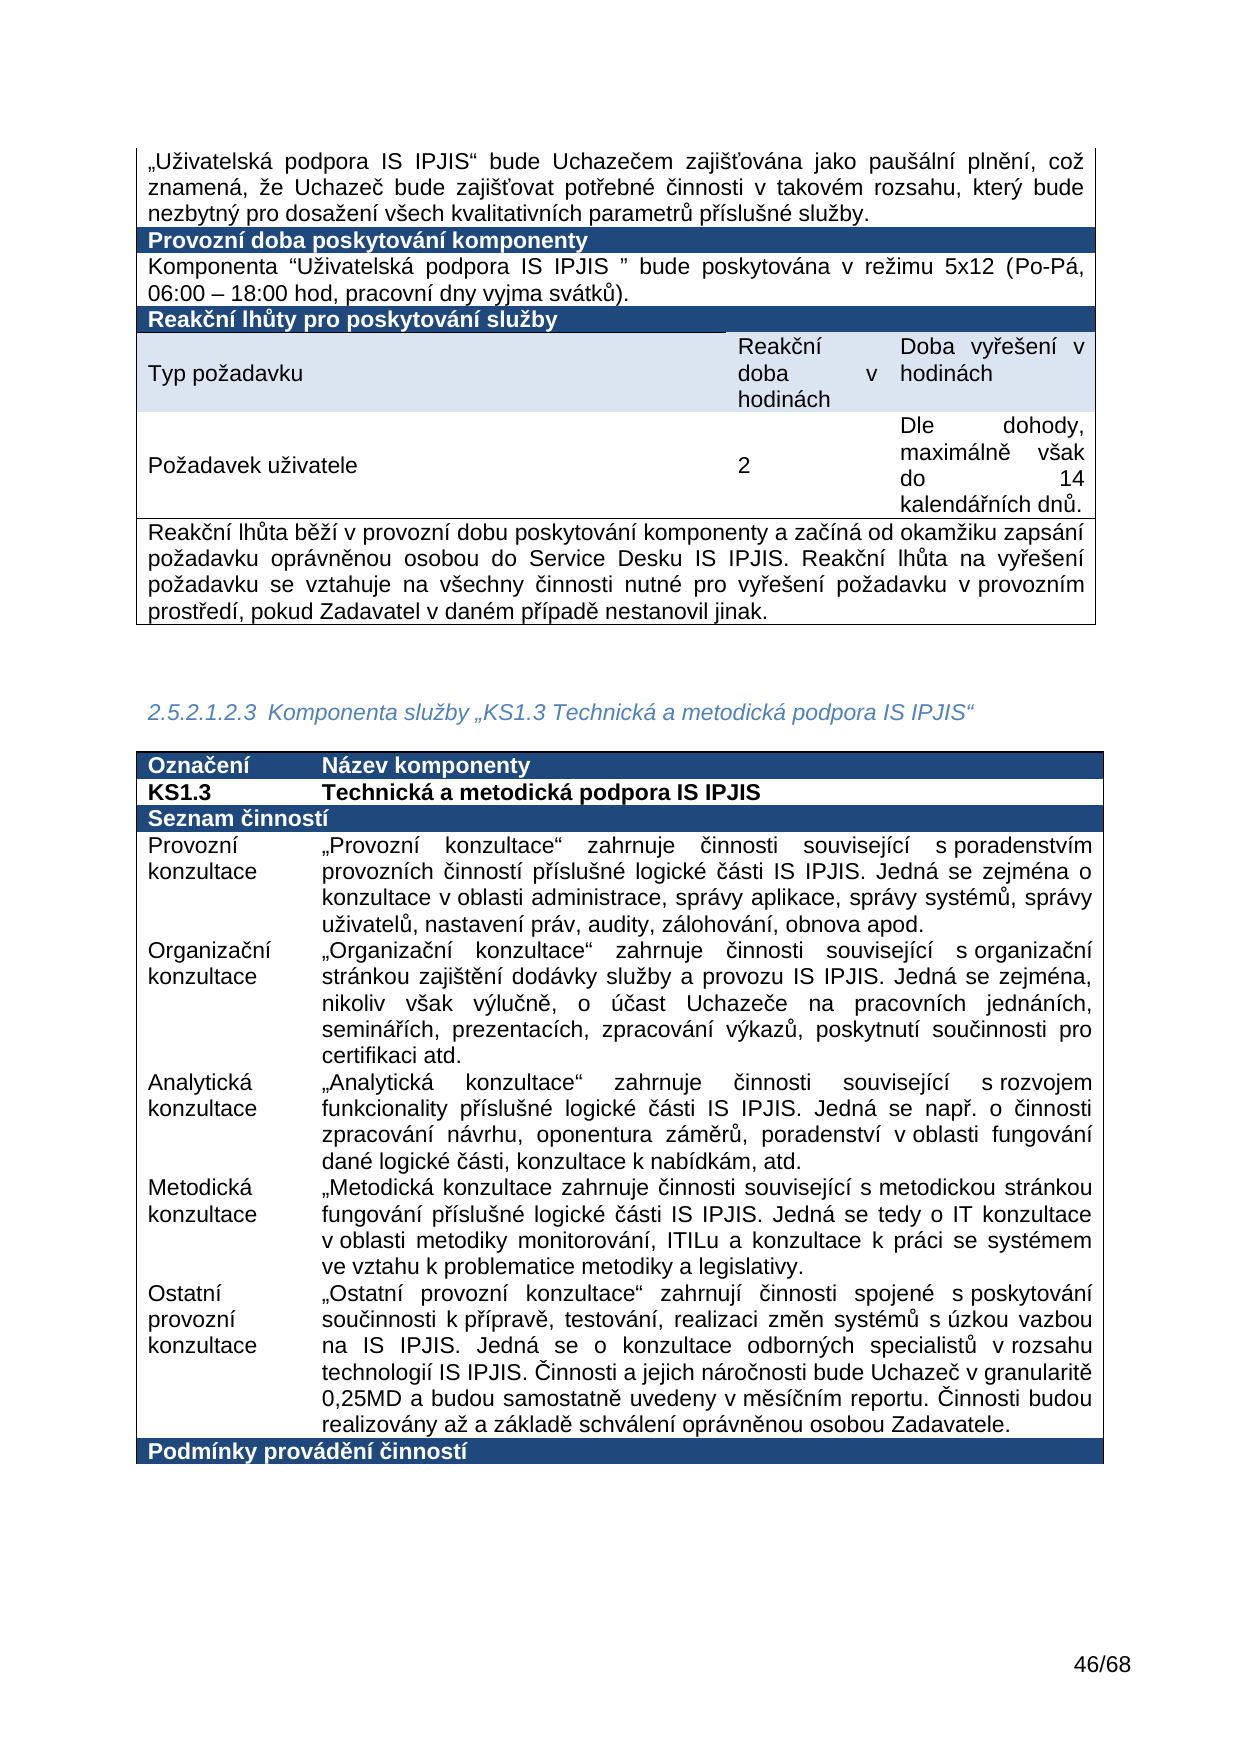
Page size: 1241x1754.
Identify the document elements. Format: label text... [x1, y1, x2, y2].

table_header Název komponenty [310, 753, 1103, 779]
table_cell „Analytická konzultace“ zahrnuje činnosti související s rozvojem funkcionality příslušné logické části IS IPJIS. Jedná se např. o činnosti zpracování návrhu, oponentura záměrů, poradenství v oblasti fungování dané logické části, konzultace k nabídkám, atd. [310, 1069, 1103, 1174]
table_cell Požadavek uživatele [137, 412, 726, 518]
table_cell „Metodická konzultace zahrnuje činnosti související s metodickou stránkou fungování příslušné logické části IS IPJIS. Jedná se tedy o IT konzultace v oblasti metodiky monitorování, ITILu a konzultace k práci se systémem ve vztahu k problematice metodiky a legislativy. [310, 1174, 1103, 1279]
table_cell Analytická konzultace [137, 1069, 310, 1174]
table_cell 2 [726, 412, 889, 518]
table_cell Provozní konzultace [137, 832, 310, 937]
table_cell Doba vyřešení v hodinách [889, 332, 1095, 412]
table_cell KS1.3 [137, 779, 310, 805]
table_header Označení [137, 753, 310, 779]
table_cell Podmínky provádění činností [137, 1438, 1103, 1464]
table_cell Reakční doba v hodinách [726, 332, 889, 412]
table_cell „Uživatelská podpora IS IPJIS“ bude Uchazečem zajišťována jako paušální plnění, což znamená, že Uchazeč bude zajišťovat potřebné činnosti v takovém rozsahu, který bude nezbytný pro dosažení všech kvalitativních parametrů příslušné služby. [137, 148, 1095, 227]
table_cell „Ostatní provozní konzultace“ zahrnují činnosti spojené s poskytování součinnosti k přípravě, testování, realizaci změn systémů s úzkou vazbou na IS IPJIS. Jedná se o konzultace odborných specialistů v rozsahu technologií IS IPJIS. Činnosti a jejich náročnosti bude Uchazeč v granularitě 0,25MD a budou samostatně uvedeny v měsíčním reportu. Činnosti budou realizovány až a základě schválení oprávněnou osobou Zadavatele. [310, 1280, 1103, 1438]
table_cell Ostatní provozní konzultace [137, 1280, 310, 1438]
table_cell Provozní doba poskytování komponenty [137, 227, 1095, 253]
table_cell Organizační konzultace [137, 937, 310, 1069]
table_cell Seznam činností [137, 805, 1103, 832]
table_cell Metodická konzultace [137, 1174, 310, 1279]
table_cell Komponenta “Uživatelská podpora IS IPJIS ” bude poskytována v režimu 5x12 (Po-Pá, 06:00 – 18:00 hod, pracovní dny vyjma svátků). [137, 253, 1095, 306]
table_cell Technická a metodická podpora IS IPJIS [310, 779, 1103, 805]
subtitle Komponenta služby „KS1.3 Technická a metodická podpora IS IPJIS“ [148, 699, 1092, 725]
table_cell Reakční lhůty pro poskytování služby [137, 306, 1095, 332]
table_cell „Provozní konzultace“ zahrnuje činnosti související s poradenstvím provozních činností příslušné logické části IS IPJIS. Jedná se zejména o konzultace v oblasti administrace, správy aplikace, správy systémů, správy uživatelů, nastavení práv, audity, zálohování, obnova apod. [310, 832, 1103, 937]
table_cell Dle dohody, maximálně však do 14 kalendářních dnů. [889, 412, 1095, 518]
table_cell „Organizační konzultace“ zahrnuje činnosti související s organizační stránkou zajištění dodávky služby a provozu IS IPJIS. Jedná se zejména, nikoliv však výlučně, o účast Uchazeče na pracovních jednáních, seminářích, prezentacích, zpracování výkazů, poskytnutí součinnosti pro certifikaci atd. [310, 937, 1103, 1069]
table_cell Typ požadavku [137, 333, 726, 412]
table_cell Reakční lhůta běží v provozní dobu poskytování komponenty a začíná od okamžiku zapsání požadavku oprávněnou osobou do Service Desku IS IPJIS. Reakční lhůta na vyřešení požadavku se vztahuje na všechny činnosti nutné pro vyřešení požadavku v provozním prostředí, pokud Zadavatel v daném případě nestanovil jinak. [137, 519, 1095, 624]
